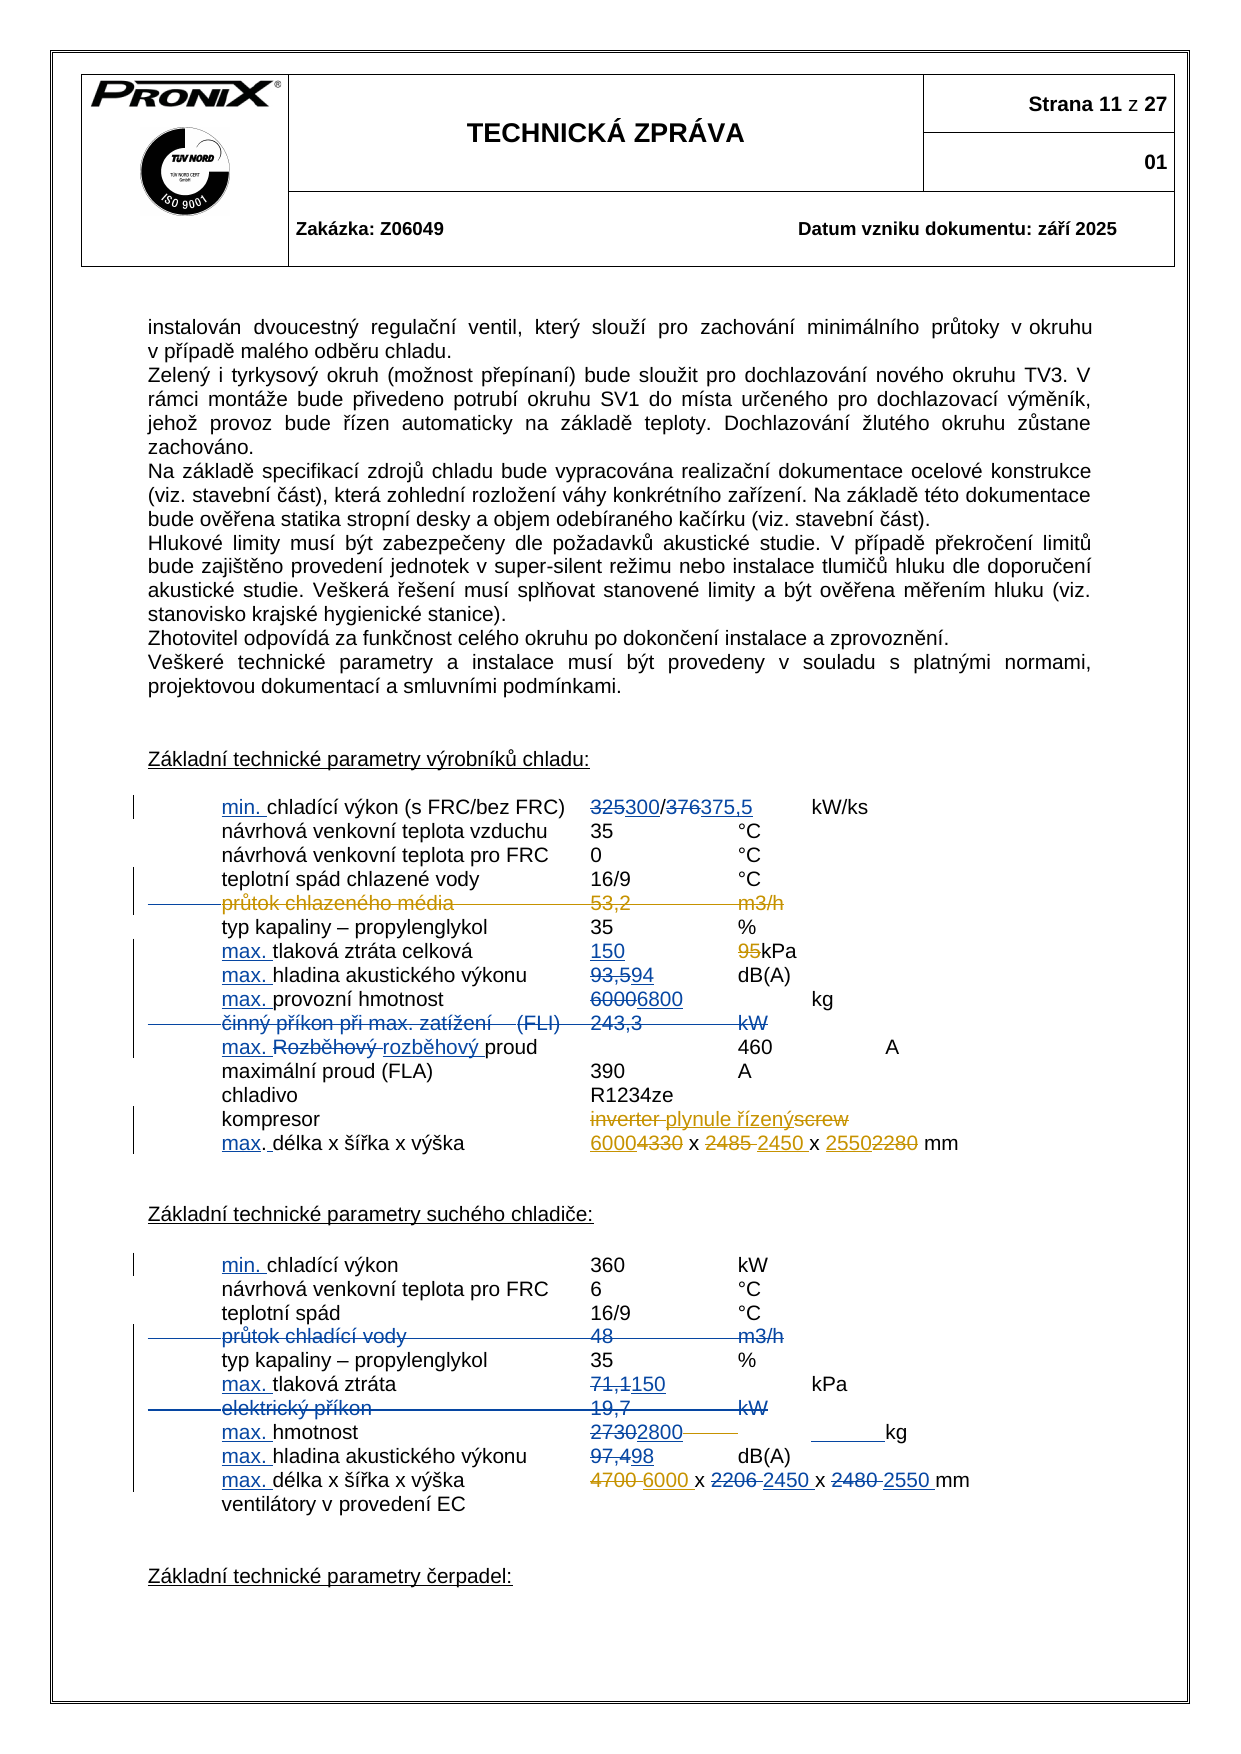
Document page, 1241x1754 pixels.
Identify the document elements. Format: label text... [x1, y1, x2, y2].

text kompresor [148, 1106, 1092, 1130]
text teplotní spád 16/9 °C [148, 1300, 1092, 1324]
text návrhová venkovní teplota pro FRC 6 °C [148, 1276, 1092, 1300]
text tlaková ztráta celková kPa [148, 939, 1092, 963]
text maximální proud (FLA) 390 A [148, 1058, 1092, 1082]
text návrhová venkovní teplota vzduchu 35 °C [148, 819, 1092, 843]
text chladivo R1234ze [148, 1082, 1092, 1106]
text návrhová venkovní teplota pro FRC 0 °C [148, 843, 1092, 867]
text teplotní spád chlazené vody 16/9 °C [148, 867, 1092, 891]
text Na základě specifikací zdrojů chladu bude vypracována realizační dokumentace ocelové konstrukce (viz. stavební část), která zohlední rozložení váhy konkrétního zařízení. Na základě této dokumentace bude ověřena statika stropní desky a objem odebíraného kačírku (viz. stavební část). [148, 458, 1092, 530]
text hladina akustického výkonu dB(A) [148, 963, 1092, 987]
text Základní technické parametry suchého chladiče: [148, 1202, 1092, 1226]
picture [89, 77, 282, 109]
text délka x šířka x výška x x mm [148, 1468, 1092, 1492]
text chladící výkon (s FRC/bez FRC) / kW/ks [148, 795, 1092, 819]
text .délka x šířka x výška x x mm [148, 1130, 1092, 1154]
text proud 460 A [148, 1034, 1092, 1058]
text tlaková ztráta kPa [148, 1372, 1092, 1396]
picture [140, 127, 230, 216]
text Základní technické parametry výrobníků chladu: [148, 747, 1092, 771]
text provozní hmotnost kg [148, 987, 1092, 1011]
text typ kapaliny – propylenglykol 35 % [148, 915, 1092, 939]
text ventilátory v provedení EC [148, 1492, 1092, 1516]
text Zelený i tyrkysový okruh (možnost přepínaní) bude sloužit pro dochlazování nového okruhu TV3. V rámci montáže bude přivedeno potrubí okruhu SV1 do místa určeného pro dochlazovací výměník, jehož provoz bude řízen automaticky na základě teploty. Dochlazování žlutého okruhu zůstane zachováno. [148, 363, 1092, 458]
text Hlukové limity musí být zabezpečeny dle požadavků akustické studie. V případě překročení limitů bude zajištěno provedení jednotek v super-silent režimu nebo instalace tlumičů hluku dle doporučení akustické studie. Veškerá řešení musí splňovat stanovené limity a být ověřena měřením hluku (viz. stanovisko krajské hygienické stanice). [148, 530, 1092, 626]
text chladící výkon 360 kW [148, 1252, 1092, 1276]
text Základní technické parametry čerpadel: [148, 1564, 1092, 1588]
text hladina akustického výkonu dB(A) [148, 1444, 1092, 1468]
text Zhotovitel odpovídá za funkčnost celého okruhu po dokončení instalace a zprovoznění. [148, 626, 1092, 650]
text hmotnost kg [148, 1420, 1092, 1444]
text Veškeré technické parametry a instalace musí být provedeny v souladu s platnými normami, projektovou dokumentací a smluvními podmínkami. [148, 650, 1092, 698]
text typ kapaliny – propylenglykol 35 % [148, 1348, 1092, 1372]
